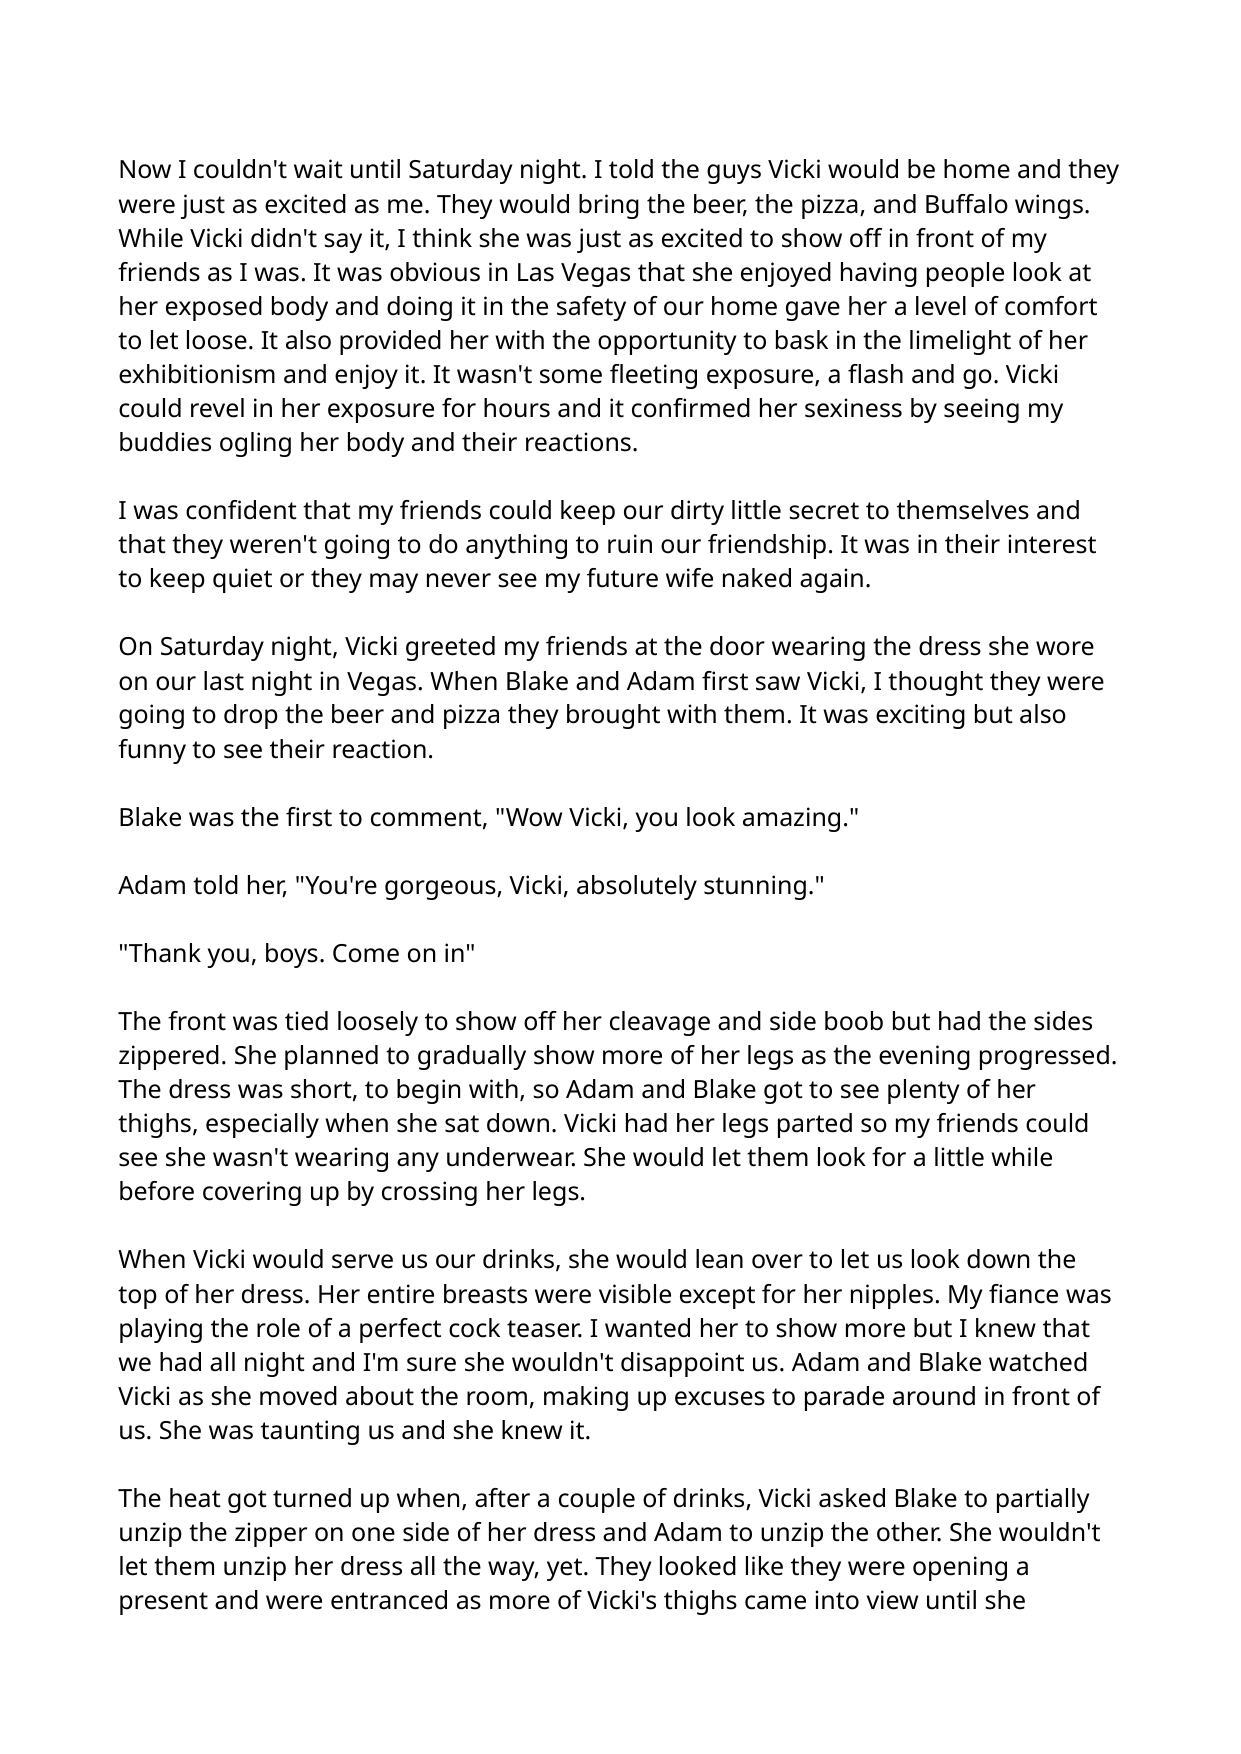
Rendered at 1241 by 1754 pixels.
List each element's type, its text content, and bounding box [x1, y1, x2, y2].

text Now I couldn't wait until Saturday night. I told the guys Vicki would be home and they were just as excited as me. They would bring the beer, the pizza, and Buffalo wings. While Vicki didn't say it, I think she was just as excited to show off in front of my friends as I was. It was obvious in Las Vegas that she enjoyed having people look at her exposed body and doing it in the safety of our home gave her a level of comfort to let loose. It also provided her with the opportunity to bask in the limelight of her exhibitionism and enjoy it. It wasn't some fleeting exposure, a flash and go. Vicki could revel in her exposure for hours and it confirmed her sexiness by seeing my buddies ogling her body and their reactions. [118, 152, 1122, 459]
text "Thank you, boys. Come on in" [118, 936, 1122, 970]
text When Vicki would serve us our drinks, she would lean over to let us look down the top of her dress. Her entire breasts were visible except for her nipples. My fiance was playing the role of a perfect cock teaser. I wanted her to show more but I knew that we had all night and I'm sure she wouldn't disappoint us. Adam and Blake watched Vicki as she moved about the room, making up excuses to parade around in front of us. She was taunting us and she knew it. [118, 1242, 1122, 1447]
text The front was tied loosely to show off her cleavage and side boob but had the sides zippered. She planned to gradually show more of her legs as the evening progressed. The dress was short, to begin with, so Adam and Blake got to see plenty of her thighs, especially when she sat down. Vicki had her legs parted so my friends could see she wasn't wearing any underwear. She would let them look for a little while before covering up by crossing her legs. [118, 1004, 1122, 1208]
text I was confident that my friends could keep our dirty little secret to themselves and that they weren't going to do anything to ruin our friendship. It was in their interest to keep quiet or they may never see my future wife naked again. [118, 493, 1122, 595]
text On Saturday night, Vicki greeted my friends at the door wearing the dress she wore on our last night in Vegas. When Blake and Adam first saw Vicki, I thought they were going to drop the beer and pizza they brought with them. It was exciting but also funny to see their reaction. [118, 629, 1122, 765]
text Blake was the first to comment, "Wow Vicki, you look amazing." [118, 799, 1122, 833]
text Adam told her, "You're gorgeous, Vicki, absolutely stunning." [118, 867, 1122, 902]
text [118, 1481, 1122, 1617]
